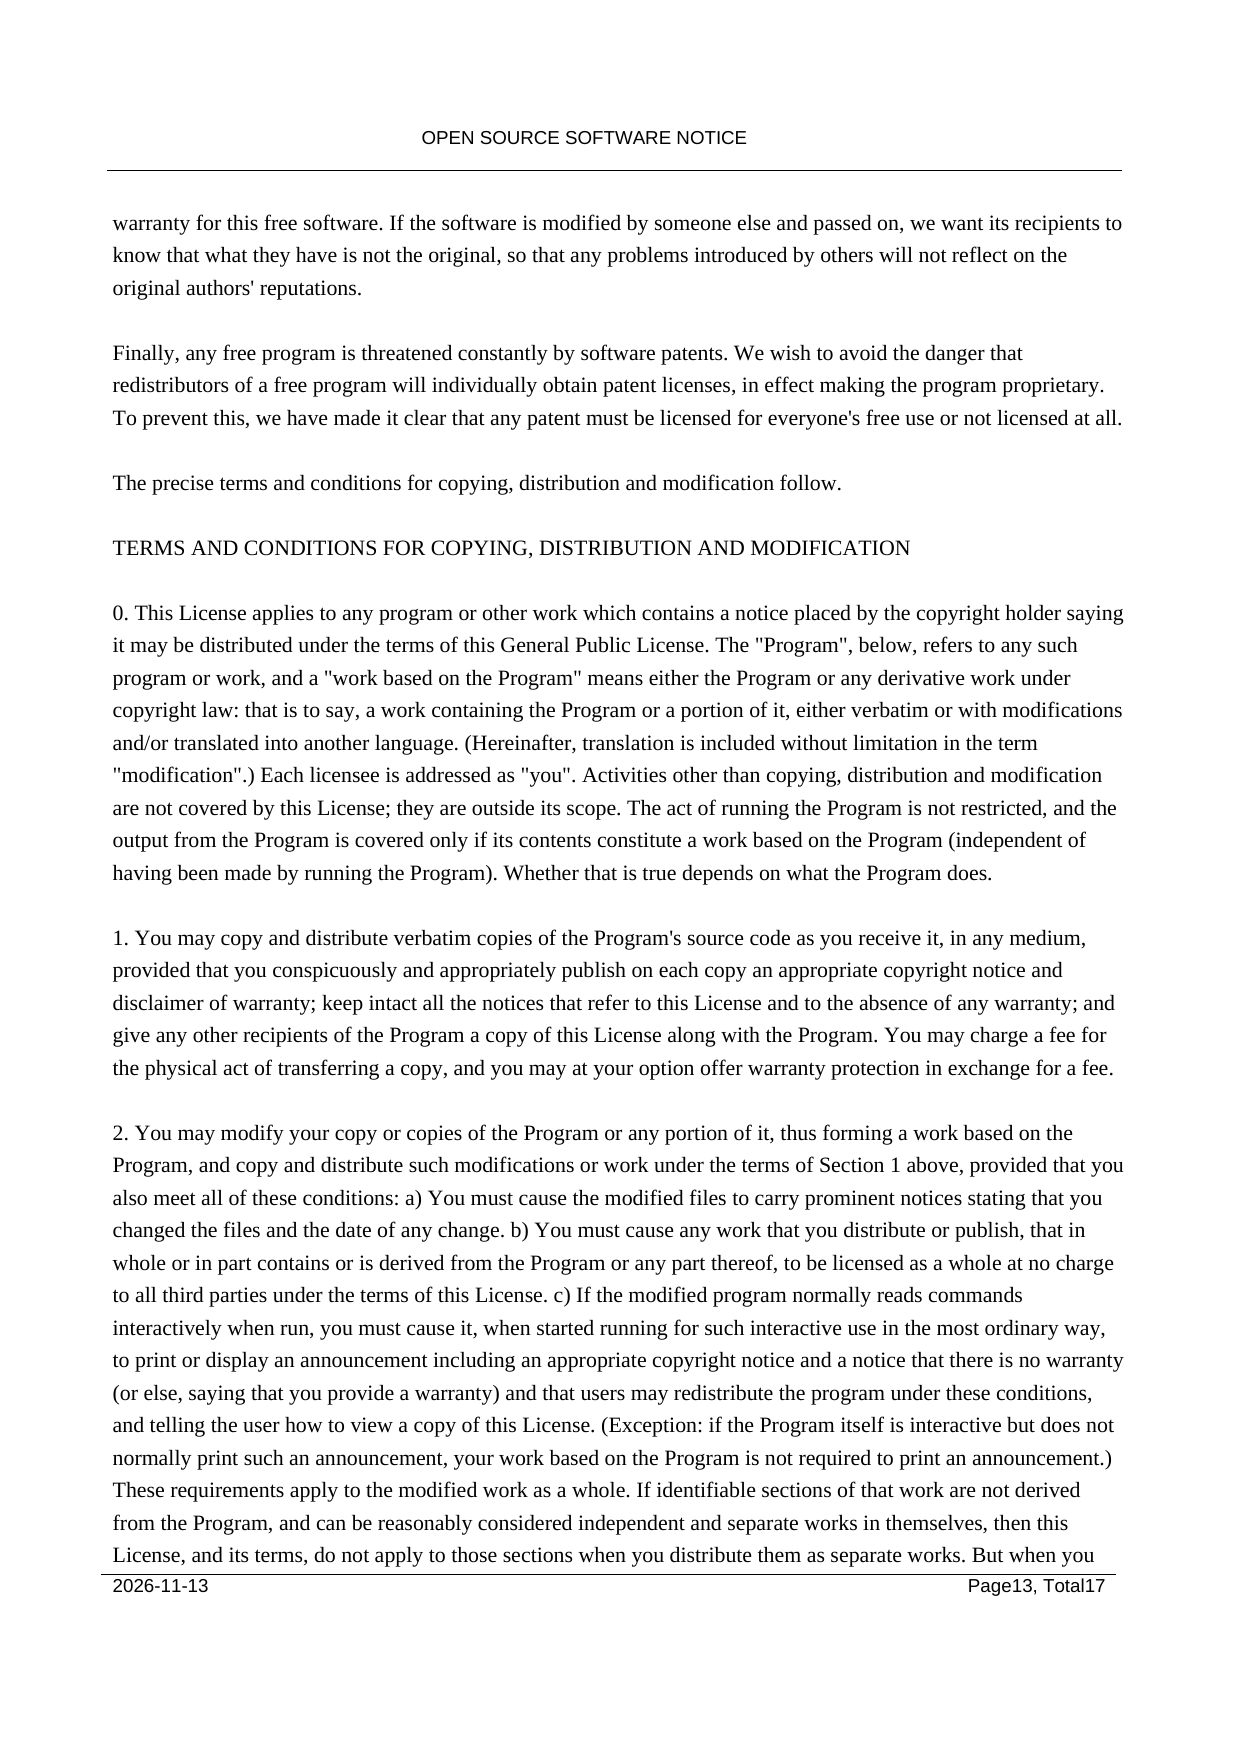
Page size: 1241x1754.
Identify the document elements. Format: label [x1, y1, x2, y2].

text [112, 206, 1128, 1571]
